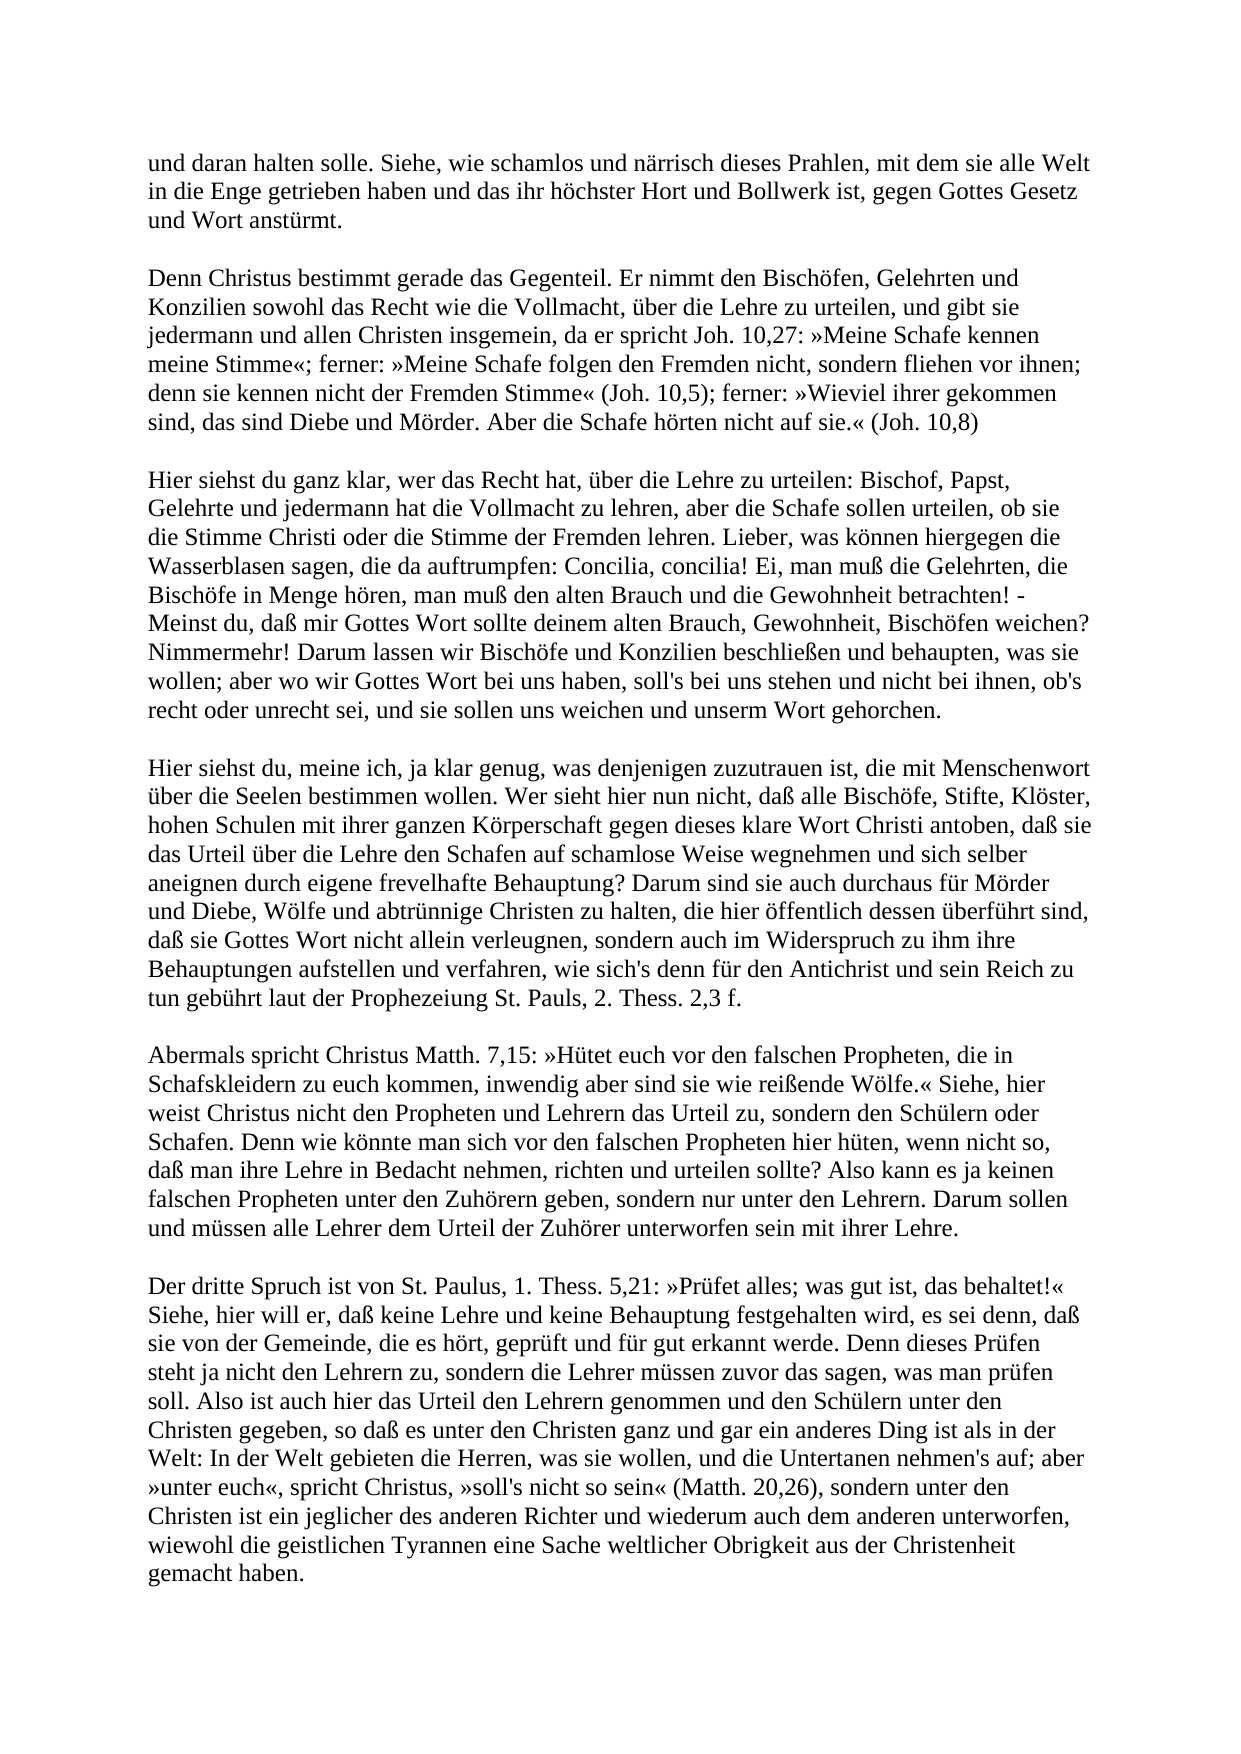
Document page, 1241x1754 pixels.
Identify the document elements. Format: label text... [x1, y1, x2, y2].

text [148, 148, 1093, 234]
text Denn Christus bestimmt gerade das Gegenteil. Er nimmt den Bischöfen, Gelehrten und Konzilien sowohl das Recht wie die Vollmacht, über die Lehre zu urteilen, und gibt sie jedermann und allen Christen insgemein, da er spricht Joh. 10,27: »Meine Schafe kennen meine Stimme«; ferner: »Meine Schafe folgen den Fremden nicht, sondern fliehen vor ihnen; denn sie kennen nicht der Fremden Stimme« (Joh. 10,5); ferner: »Wieviel ihrer gekommen sind, das sind Diebe und Mörder. Aber die Schafe hörten nicht auf sie.« (Joh. 10,8) [148, 263, 1093, 436]
text Hier siehst du, meine ich, ja klar genug, was denjenigen zuzutrauen ist, die mit Menschenwort über die Seelen bestimmen wollen. Wer sieht hier nun nicht, daß alle Bischöfe, Stifte, Klöster, hohen Schulen mit ihrer ganzen Körperschaft gegen dieses klare Wort Christi antoben, daß sie das Urteil über die Lehre den Schafen auf schamlose Weise wegnehmen und sich selber aneignen durch eigene frevelhafte Behauptung? Darum sind sie auch durchaus für Mörder und Diebe, Wölfe und abtrünnige Christen zu halten, die hier öffentlich dessen überführt sind, daß sie Gottes Wort nicht allein verleugnen, sondern auch im Widerspruch zu ihm ihre Behauptungen aufstellen und verfahren, wie sich's denn für den Antichrist und sein Reich zu tun gebührt laut der Prophezeiung St. Pauls, 2. Thess. 2,3 f. [148, 753, 1093, 1011]
text Abermals spricht Christus Matth. 7,15: »Hütet euch vor den falschen Propheten, die in Schafskleidern zu euch kommen, inwendig aber sind sie wie reißende Wölfe.« Siehe, hier weist Christus nicht den Propheten und Lehrern das Urteil zu, sondern den Schülern oder Schafen. Denn wie könnte man sich vor den falschen Propheten hier hüten, wenn nicht so, daß man ihre Lehre in Bedacht nehmen, richten und urteilen sollte? Also kann es ja keinen falschen Propheten unter den Zuhörern geben, sondern nur unter den Lehrern. Darum sollen und müssen alle Lehrer dem Urteil der Zuhörer unterworfen sein mit ihrer Lehre. [148, 1041, 1093, 1242]
text Hier siehst du ganz klar, wer das Recht hat, über die Lehre zu urteilen: Bischof, Papst, Gelehrte und jedermann hat die Vollmacht zu lehren, aber die Schafe sollen urteilen, ob sie die Stimme Christi oder die Stimme der Fremden lehren. Lieber, was können hiergegen die Wasserblasen sagen, die da auftrumpfen: Concilia, concilia! Ei, man muß die Gelehrten, die Bischöfe in Menge hören, man muß den alten Brauch und die Gewohnheit betrachten! - Meinst du, daß mir Gottes Wort sollte deinem alten Brauch, Gewohnheit, Bischöfen weichen? Nimmermehr! Darum lassen wir Bischöfe und Konzilien beschließen und behaupten, was sie wollen; aber wo wir Gottes Wort bei uns haben, soll's bei uns stehen und nicht bei ihnen, ob's recht oder unrecht sei, und sie sollen uns weichen und unserm Wort gehorchen. [148, 465, 1093, 723]
text Der dritte Spruch ist von St. Paulus, 1. Thess. 5,21: »Prüfet alles; was gut ist, das behaltet!« Siehe, hier will er, daß keine Lehre und keine Behauptung festgehalten wird, es sei denn, daß sie von der Gemeinde, die es hört, geprüft und für gut erkannt werde. Denn dieses Prüfen steht ja nicht den Lehrern zu, sondern die Lehrer müssen zuvor das sagen, was man prüfen soll. Also ist auch hier das Urteil den Lehrern genommen und den Schülern unter den Christen gegeben, so daß es unter den Christen ganz und gar ein anderes Ding ist als in der Welt: In der Welt gebieten die Herren, was sie wollen, und die Untertanen nehmen's auf; aber »unter euch«, spricht Christus, »soll's nicht so sein« (Matth. 20,26), sondern unter den Christen ist ein jeglicher des anderen Richter und wiederum auch dem anderen unterworfen, wiewohl die geistlichen Tyrannen eine Sache weltlicher Obrigkeit aus der Christenheit gemacht haben. [148, 1271, 1093, 1587]
